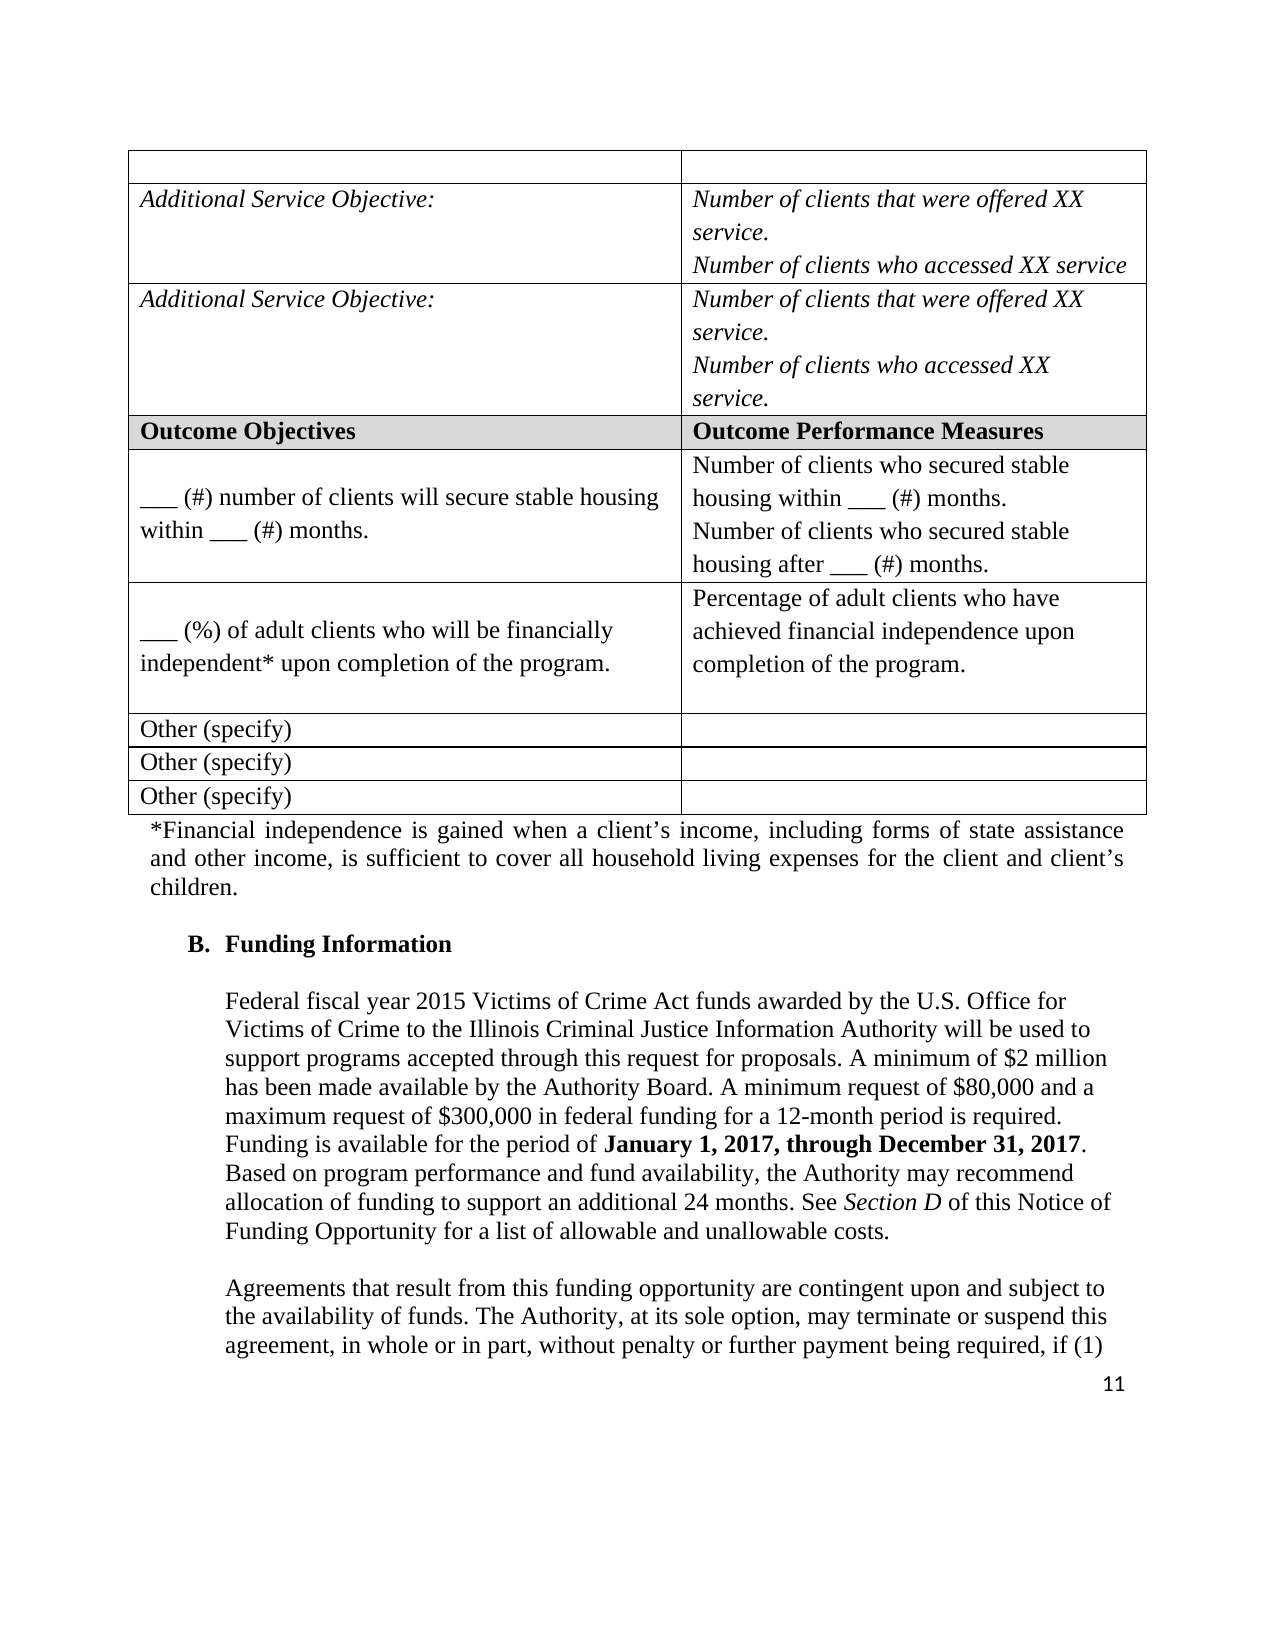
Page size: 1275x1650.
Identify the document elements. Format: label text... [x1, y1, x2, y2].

table_cell Number of clients that were offered XX service. Number of clients who accessed XX service [682, 184, 1146, 283]
table_cell Outcome Performance Measures [682, 416, 1146, 449]
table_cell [682, 151, 1146, 183]
table_cell [682, 714, 1146, 746]
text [225, 1273, 1125, 1359]
table_cell Number of clients that were offered XX service. Number of clients who accessed XX service. [682, 284, 1146, 415]
text *Financial independence is gained when a client’s income, including forms of state assistance and other income, is sufficient to cover all household living expenses for the client and client’s children. [150, 815, 1125, 901]
table_cell Other (specify) [129, 748, 681, 780]
table_cell ___ (#) number of clients will secure stable housing within ___ (#) months. [129, 450, 681, 582]
table_cell Outcome Objectives [129, 416, 681, 449]
table_cell ___ (%) of adult clients who will be financially independent* upon completion of the program. [129, 583, 681, 713]
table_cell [129, 151, 681, 183]
table_cell [682, 748, 1146, 780]
table_cell [682, 781, 1146, 814]
table_cell Additional Service Objective: [129, 284, 681, 415]
table_cell Number of clients who secured stable housing within ___ (#) months. Number of clients who secured stable housing after ___ (#) months. [682, 450, 1146, 582]
table_cell Other (specify) [129, 714, 681, 746]
table_cell Percentage of adult clients who have achieved financial independence upon completion of the program. [682, 583, 1146, 713]
table_cell Additional Service Objective: [129, 184, 681, 283]
text Federal fiscal year 2015 Victims of Crime Act funds awarded by the U.S. Office for Victims of Crime to the Illinois Criminal Justice Information Authority will be used to support programs accepted through this request for proposals. A minimum of $2 million has been made available by the Authority Board. A minimum request of $80,000 and a maximum request of $300,000 in federal funding for a 12-month period is required. Funding is available for the period of January 1, 2017, through December 31, 2017. Based on program performance and fund availability, the Authority may recommend allocation of funding to support an additional 24 months. See Section D of this Notice of Funding Opportunity for a list of allowable and unallowable costs. [225, 986, 1125, 1244]
table_cell Other (specify) [129, 781, 681, 814]
list Funding Information [187, 929, 1125, 958]
